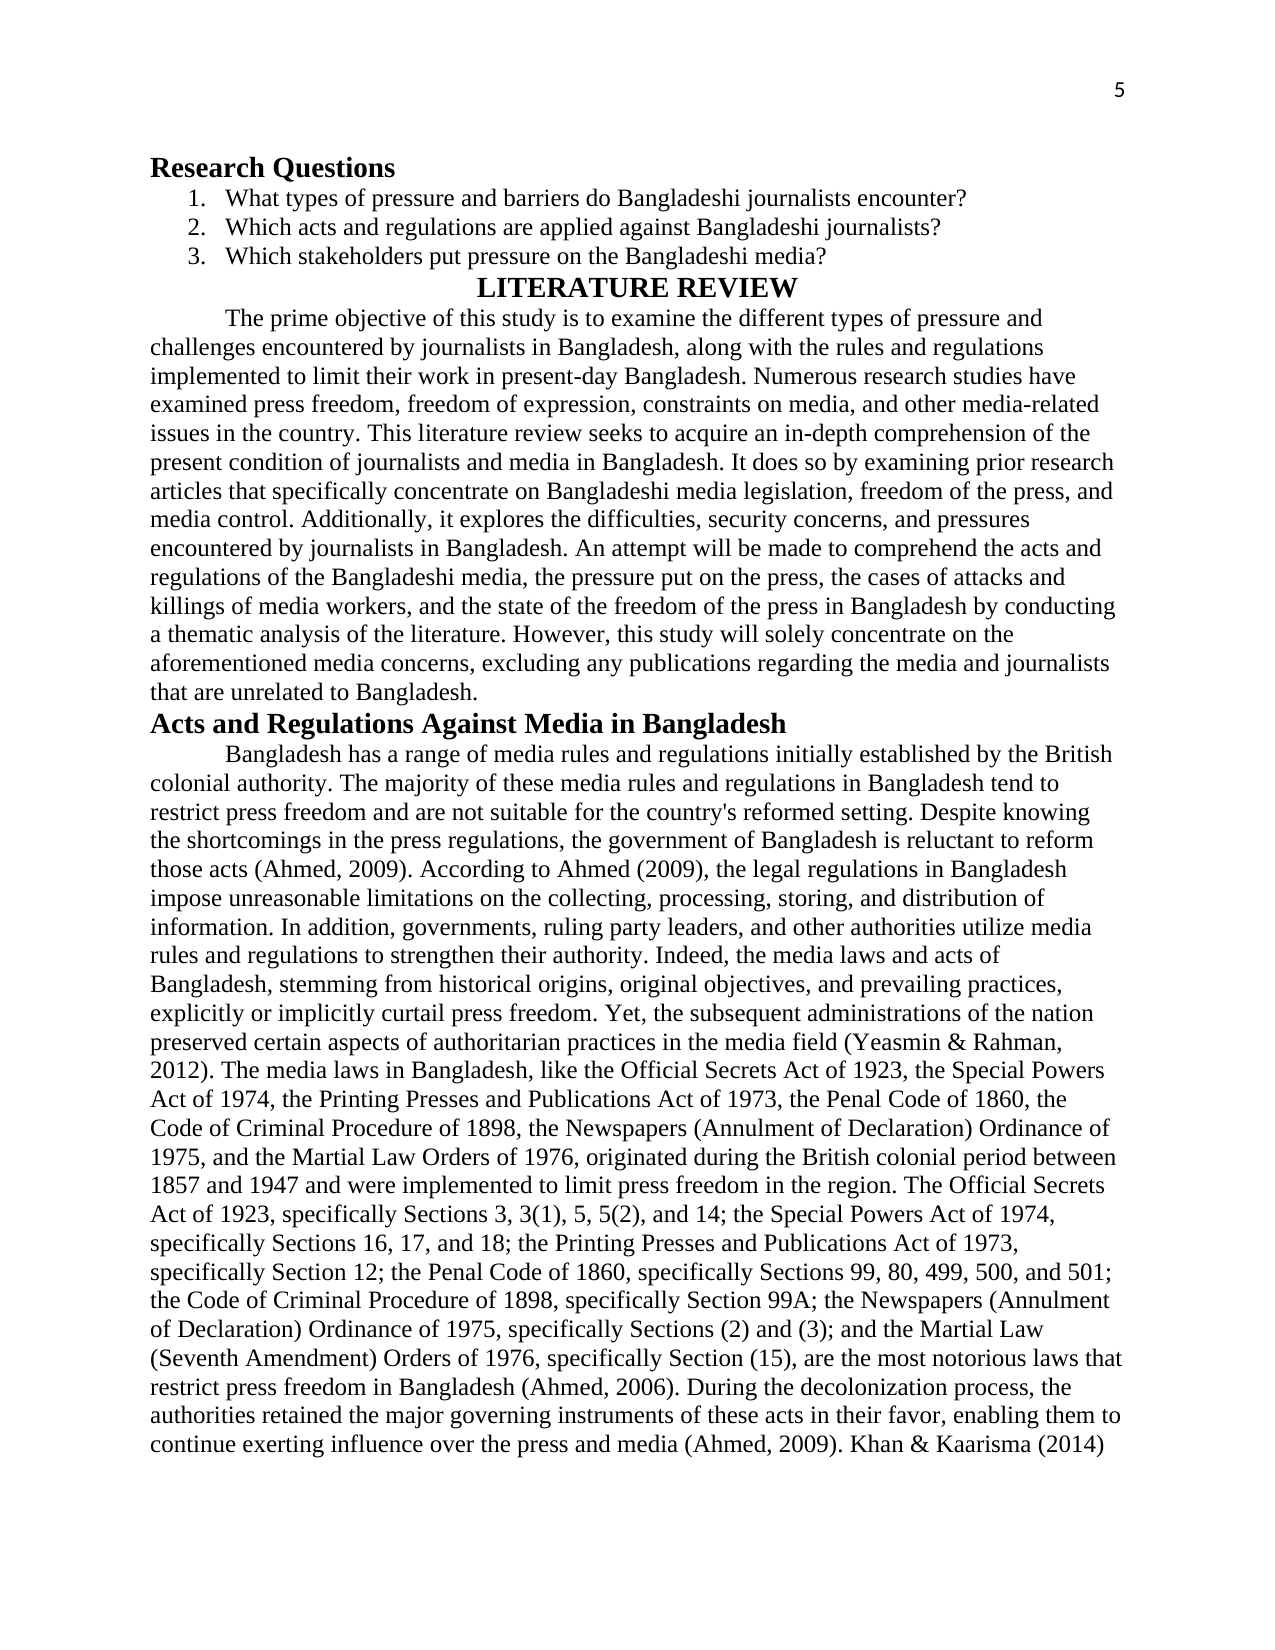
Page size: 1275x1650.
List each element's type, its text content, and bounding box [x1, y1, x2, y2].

subtitle Which acts and regulations are applied against Bangladeshi journalists? [187, 212, 1125, 241]
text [150, 739, 1125, 1458]
subtitle What types of pressure and barriers do Bangladeshi journalists encounter? [187, 183, 1125, 212]
text The prime objective of this study is to examine the different types of pressure and challenges encountered by journalists in Bangladesh, along with the rules and regulations implemented to limit their work in present-day Bangladesh. Numerous research studies have examined press freedom, freedom of expression, constraints on media, and other media-related issues in the country. This literature review seeks to acquire an in-depth comprehension of the present condition of journalists and media in Bangladesh. It does so by examining prior research articles that specifically concentrate on Bangladeshi media legislation, freedom of the press, and media control. Additionally, it explores the difficulties, security concerns, and pressures encountered by journalists in Bangladesh. An attempt will be made to comprehend the acts and regulations of the Bangladeshi media, the pressure put on the press, the cases of attacks and killings of media workers, and the state of the freedom of the press in Bangladesh by conducting a thematic analysis of the literature. However, this study will solely concentrate on the aforementioned media concerns, excluding any publications regarding the media and journalists that are unrelated to Bangladesh. [150, 303, 1125, 706]
subtitle Which stakeholders put pressure on the Bangladeshi media? [187, 241, 1125, 270]
subtitle LITERATURE REVIEW [150, 270, 1125, 303]
text Acts and Regulations Against Media in Bangladesh [150, 706, 1125, 739]
subtitle Research Questions [150, 150, 1125, 183]
